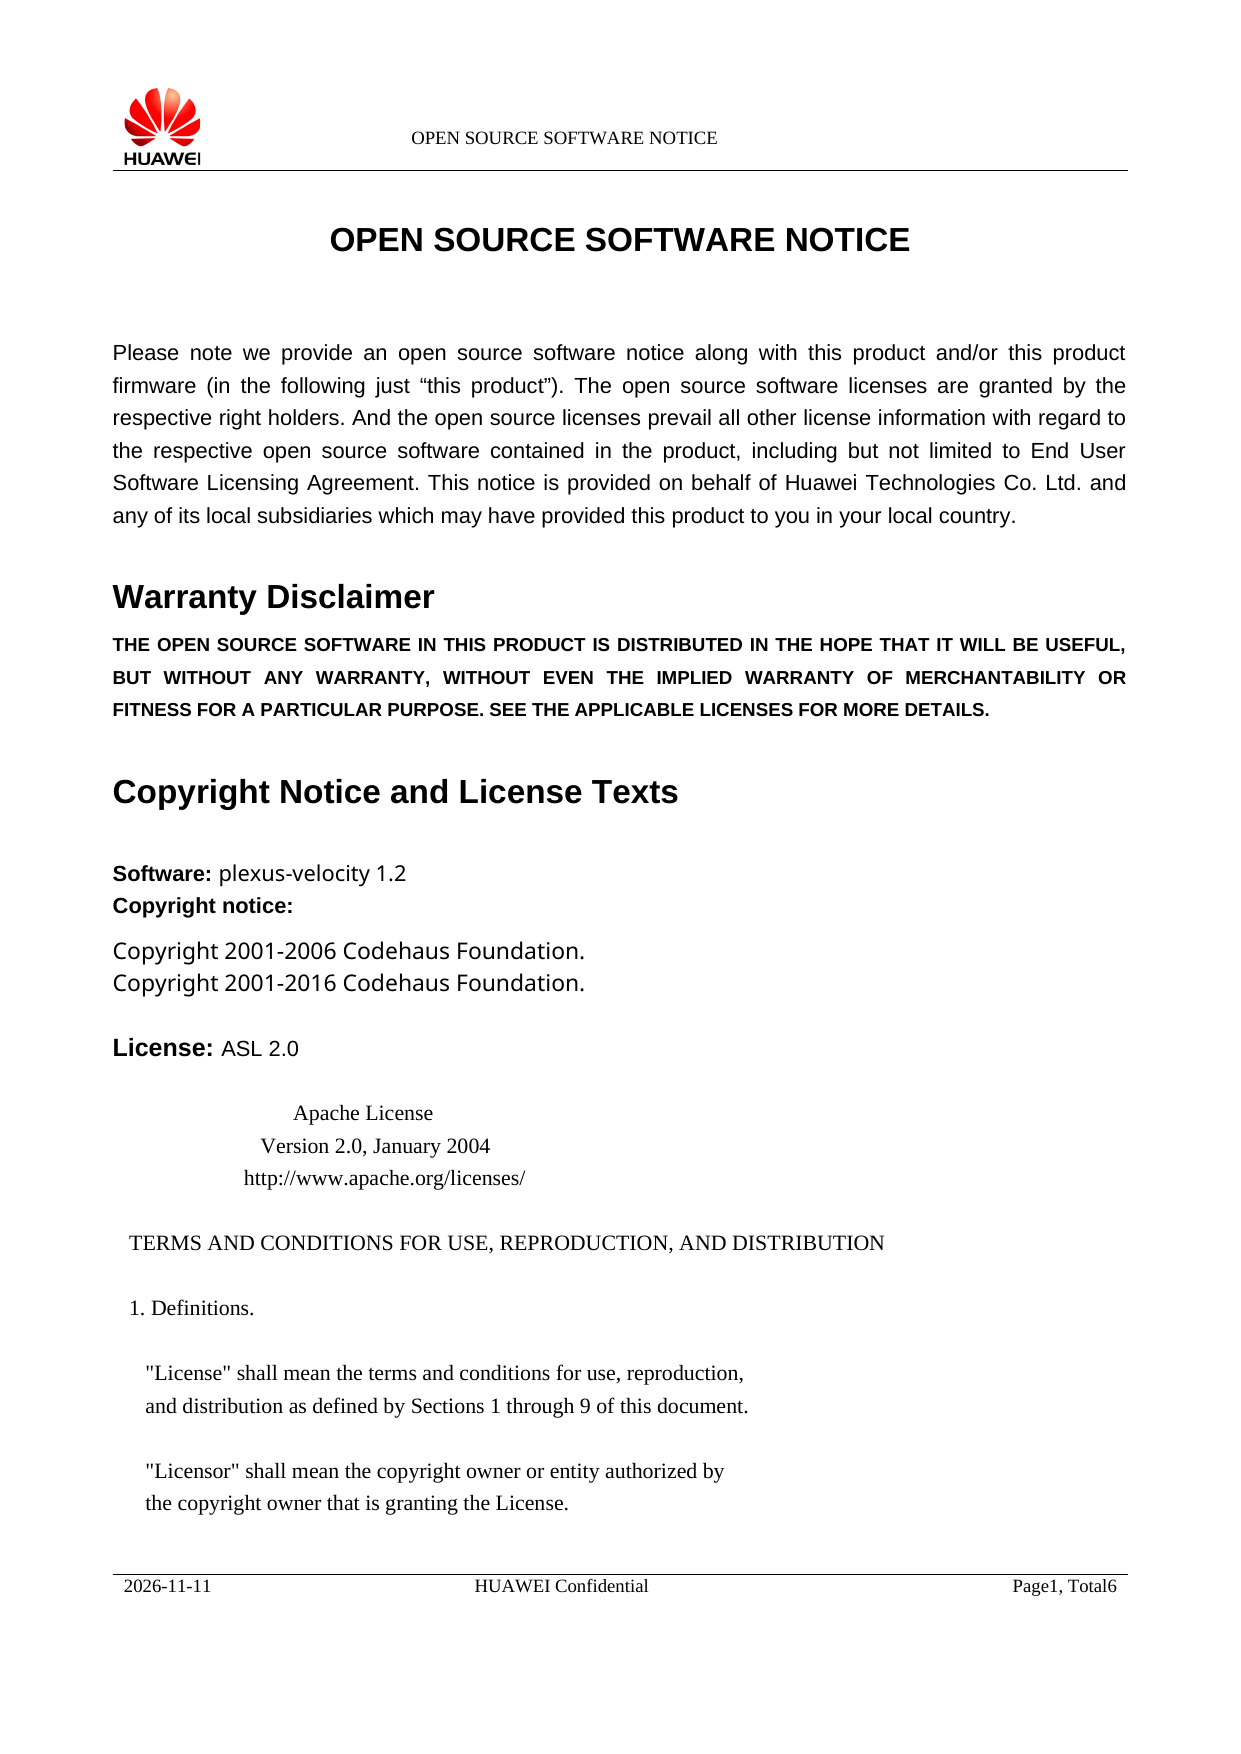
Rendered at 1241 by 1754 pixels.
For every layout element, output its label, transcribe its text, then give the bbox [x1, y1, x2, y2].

picture [124, 88, 201, 165]
text License: ASL 2.0 [112, 1031, 1128, 1064]
text Warranty Disclaimer [112, 564, 1128, 629]
text The open source software in this product is distributed in the hope that it will be useful, but WITHOUT ANY WARRANTY, without even the implied warranty of MERCHANTABILITY or FITNESS FOR A PARTICULAR PURPOSE. See the applicable licenses for more details. [112, 629, 1128, 726]
title Software: plexus-velocity 1.2 [112, 856, 1128, 889]
text OPEN SOURCE SOFTWARE NOTICE [112, 206, 1128, 271]
text Please note we provide an open source software notice along with this product and/or this product firmware (in the following just “this product”). The open source software licenses are granted by the respective right holders. And the open source licenses prevail all other license information with regard to the respective open source software contained in the product, including but not limited to End User Software Licensing Agreement. This notice is provided on behalf of Huawei Technologies Co. Ltd. and any of its local subsidiaries which may have provided this product to you in your local country. [112, 336, 1128, 531]
text Copyright 2001-2006 Codehaus Foundation. Copyright 2001-2016 Codehaus Foundation. [112, 934, 1128, 1031]
text Copyright notice: [112, 889, 1128, 921]
text Copyright Notice and License Texts [112, 759, 1128, 824]
